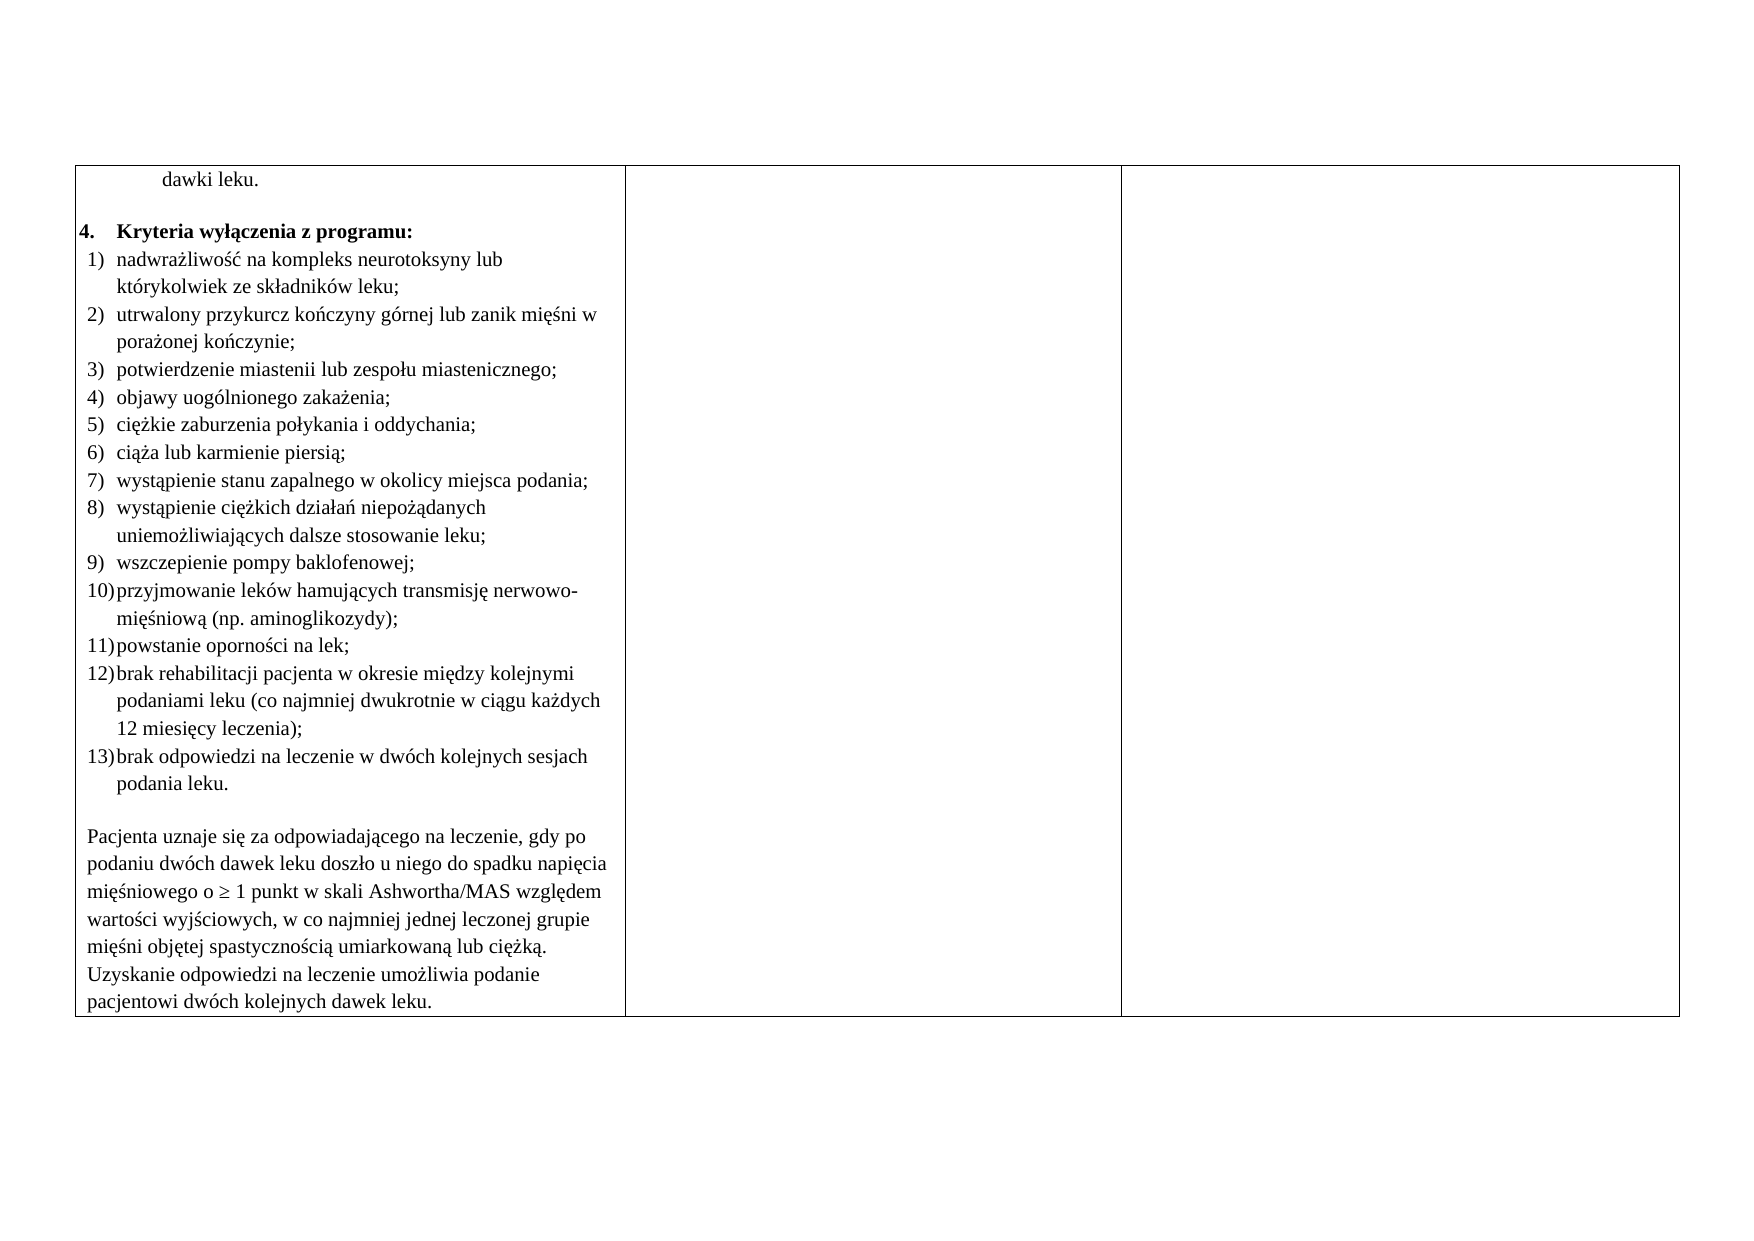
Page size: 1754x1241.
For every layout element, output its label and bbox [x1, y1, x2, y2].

table_cell [76, 166, 625, 1016]
table_cell [626, 166, 1121, 1016]
table_cell [1122, 166, 1679, 1016]
